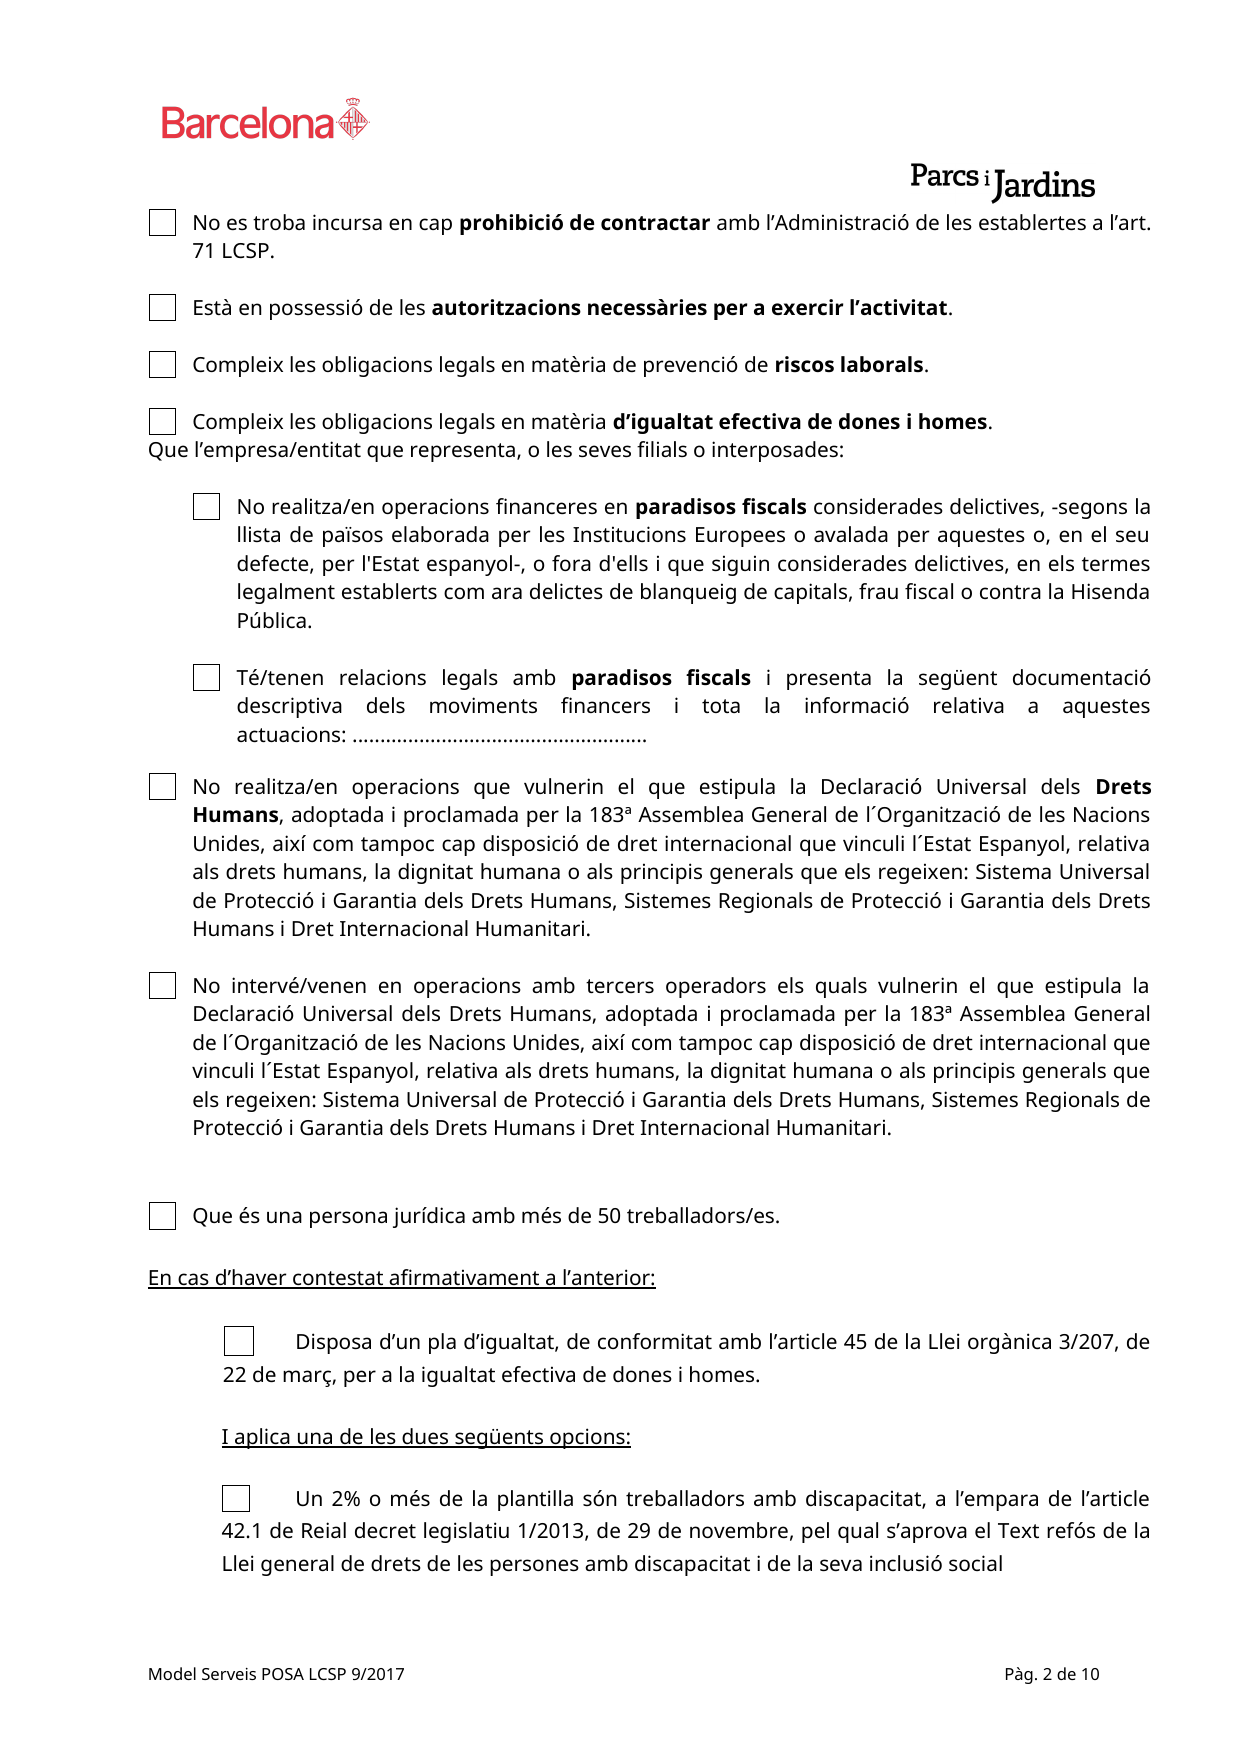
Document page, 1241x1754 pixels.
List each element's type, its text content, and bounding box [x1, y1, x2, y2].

text Un 2% o més de la plantilla són treballadors amb discapacitat, a l’empara de l’article 42.1 de Reial decret legislatiu 1/2013, de 29 de novembre, pel qual s’aprova el Text refós de la Llei general de drets de les persones amb discapacitat i de la seva inclusió social [221, 1484, 1152, 1578]
text No realitza/en operacions financeres en paradisos fiscals considerades delictives, -segons la llista de països elaborada per les Institucions Europees o avalada per aquestes o, en el seu defecte, per l'Estat espanyol-, o fora d'ells i que siguin considerades delictives, en els termes legalment establerts com ara delictes de blanqueig de capitals, frau fiscal o contra la Hisenda Pública. [192, 492, 1152, 634]
text Compleix les obligacions legals en matèria d’igualtat efectiva de dones i homes. [148, 407, 1152, 435]
text No es troba incursa en cap prohibició de contractar amb l’Administració de les establertes a l’art. 71 LCSP. [148, 208, 1152, 265]
text Compleix les obligacions legals en matèria de prevenció de riscos laborals. [148, 350, 1152, 378]
picture [162, 97, 370, 140]
picture [910, 163, 1096, 204]
text Té/tenen relacions legals amb paradisos fiscals i presenta la següent documentació descriptiva dels moviments financers i tota la informació relativa a aquestes actuacions: ..................................................... [192, 663, 1152, 748]
text I aplica una de les dues següents opcions: [221, 1422, 1152, 1451]
text Que és una persona jurídica amb més de 50 treballadors/es. [148, 1201, 1147, 1230]
text No realitza/en operacions que vulnerin el que estipula la Declaració Universal dels Drets Humans, adoptada i proclamada per la 183ª Assemblea General de l´Organització de les Nacions Unides, així com tampoc cap disposició de dret internacional que vinculi l´Estat Espanyol, relativa als drets humans, la dignitat humana o als principis generals que els regeixen: Sistema Universal de Protecció i Garantia dels Drets Humans, Sistemes Regionals de Protecció i Garantia dels Drets Humans i Dret Internacional Humanitari. [148, 772, 1152, 943]
text Que l’empresa/entitat que representa, o les seves filials o interposades: [148, 435, 1152, 464]
text No intervé/venen en operacions amb tercers operadors els quals vulnerin el que estipula la Declaració Universal dels Drets Humans, adoptada i proclamada per la 183ª Assemblea General de l´Organització de les Nacions Unides, així com tampoc cap disposició de dret internacional que vinculi l´Estat Espanyol, relativa als drets humans, la dignitat humana o als principis generals que els regeixen: Sistema Universal de Protecció i Garantia dels Drets Humans, Sistemes Regionals de Protecció i Garantia dels Drets Humans i Dret Internacional Humanitari. [148, 971, 1152, 1142]
text Està en possessió de les autoritzacions necessàries per a exercir l’activitat. [148, 293, 1152, 322]
text En cas d’haver contestat afirmativament a l’anterior: [148, 1263, 1152, 1292]
text Disposa d’un pla d’igualtat, de conformitat amb l’article 45 de la Llei orgànica 3/207, de 22 de març, per a la igualtat efectiva de dones i homes. [223, 1325, 1152, 1389]
